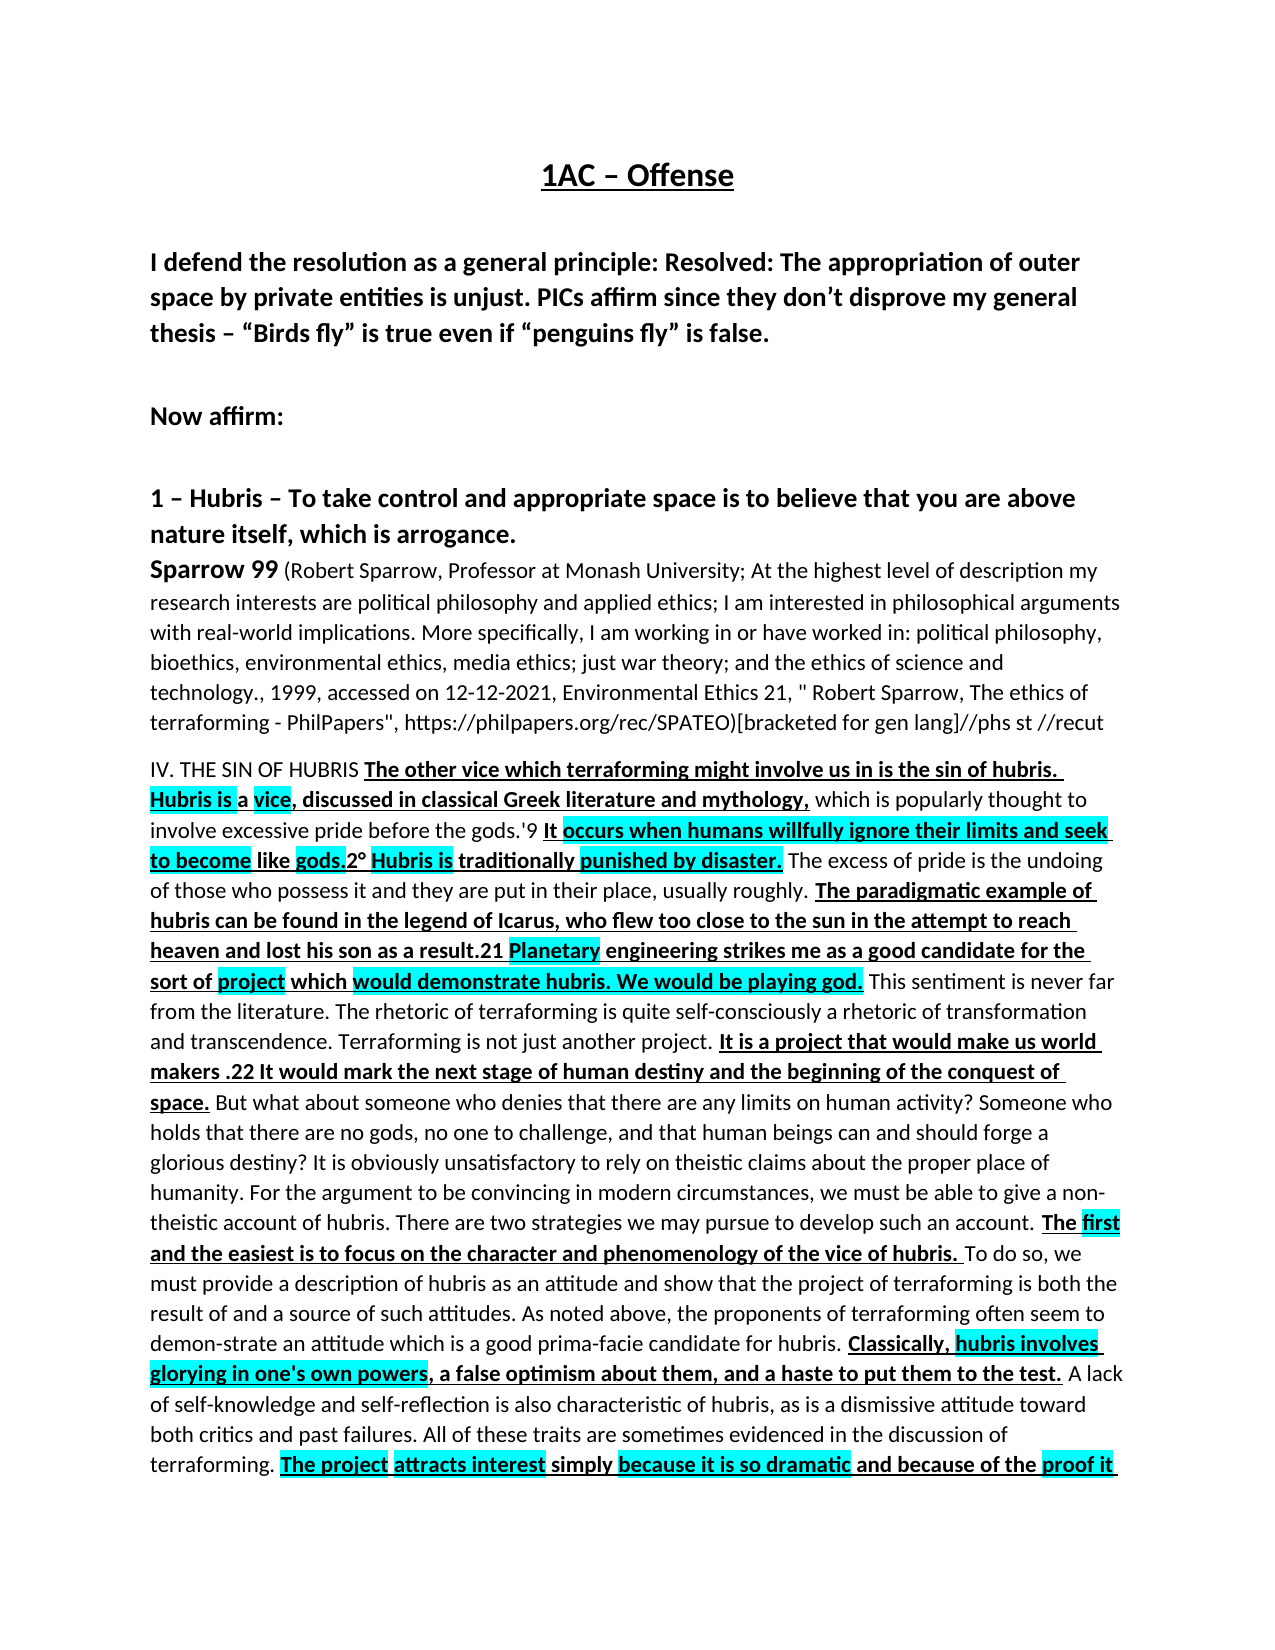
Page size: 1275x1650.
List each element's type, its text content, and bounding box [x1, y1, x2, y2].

subtitle 1AC – Offense [150, 154, 1125, 195]
subtitle 1 – Hubris – To take control and appropriate space is to believe that you are above nature itself, which is arrogance. [150, 481, 1125, 550]
subtitle Now affirm: [150, 399, 1125, 432]
subtitle I defend the resolution as a general principle: Resolved: The appropriation of outer space by private entities is unjust. PICs affirm since they don’t disprove my general thesis – “Birds fly” is true even if “penguins fly” is false. [150, 245, 1125, 349]
text Sparrow 99 (Robert Sparrow, Professor at Monash University; At the highest level of description my research interests are political philosophy and applied ethics; I am interested in philosophical arguments with real-world implications. More specifically, I am working in or have worked in: political philosophy, bioethics, environmental ethics, media ethics; just war theory; and the ethics of science and technology., 1999, accessed on 12-12-2021, Environmental Ethics 21, " Robert Sparrow, The ethics of terraforming - PhilPapers", https://philpapers.org/rec/SPATEO)[bracketed for gen lang]//phs st //recut [150, 552, 1125, 737]
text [150, 755, 1125, 1478]
